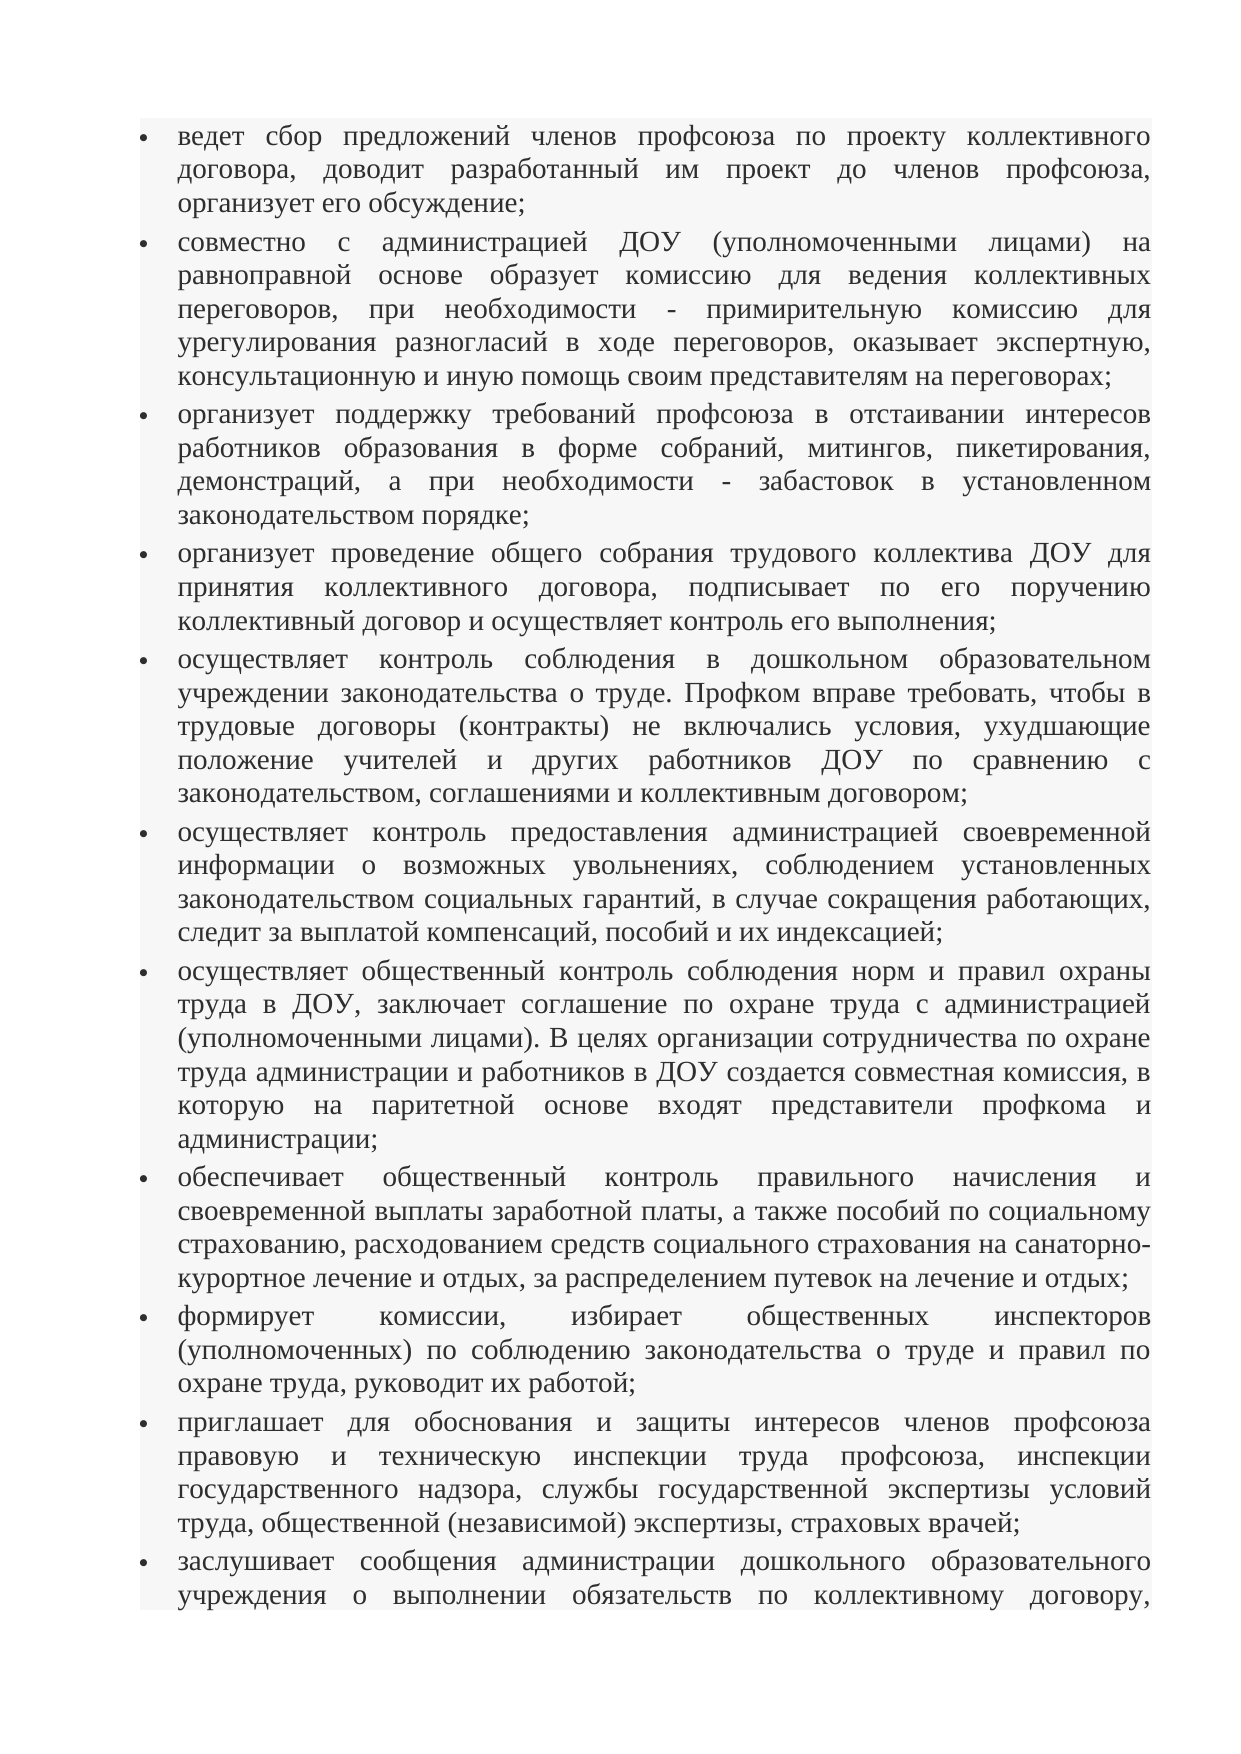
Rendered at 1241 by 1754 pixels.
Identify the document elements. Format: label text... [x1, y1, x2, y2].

list приглашает для обоснования и защиты интересов членов профсоюза правовую и техническую инспекции труда профсоюза, инспекции государственного надзора, службы государственной экспертизы условий труда, общественной (независимой) экспертизы, страховых врачей; [140, 1404, 1152, 1538]
list осуществляет общественный контроль соблюдения норм и правил охраны труда в ДОУ, заключает соглашение по охране труда с администрацией (уполномоченными лицами). В целях организации сотрудничества по охране труда администрации и работников в ДОУ создается совместная комиссия, в которую на паритетной основе входят представители профкома и администрации; [140, 953, 1152, 1154]
list формирует комиссии, избирает общественных инспекторов (уполномоченных) по соблюдению законодательства о труде и правил по охране труда, руководит их работой; [140, 1298, 1152, 1399]
list организует поддержку требований профсоюза в отстаивании интересов работников образования в форме собраний, митингов, пикетирования, демонстраций, а при необходимости - забастовок в установленном законодательством порядке; [140, 396, 1152, 531]
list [140, 1543, 1152, 1610]
list осуществляет контроль предоставления администрацией своевременной информации о возможных увольнениях, соблюдением установленных законодательством социальных гарантий, в случае сокращения работающих, следит за выплатой компенсаций, пособий и их индексацией; [140, 814, 1152, 948]
list организует проведение общего собрания трудового коллектива ДОУ для принятия коллективного договора, подписывает по его поручению коллективный договор и осуществляет контроль его выполнения; [140, 536, 1152, 636]
list осуществляет контроль соблюдения в дошкольном образовательном учреждении законодательства о труде. Профком вправе требовать, чтобы в трудовые договоры (контракты) не включались условия, ухудшающие положение учителей и других работников ДОУ по сравнению с законодательством, соглашениями и коллективным договором; [140, 641, 1152, 809]
list совместно с администрацией ДОУ (уполномоченными лицами) на равноправной основе образует комиссию для ведения коллективных переговоров, при необходимости - примирительную комиссию для урегулирования разногласий в ходе переговоров, оказывает экспертную, консультационную и иную помощь своим представителям на переговорах; [140, 224, 1152, 391]
list обеспечивает общественный контроль правильного начисления и своевременной выплаты заработной платы, а также пособий по социальному страхованию, расходованием средств социального страхования на санаторно-курортное лечение и отдых, за распределением путевок на лечение и отдых; [140, 1159, 1152, 1293]
list ведет сбор предложений членов профсоюза по проекту коллективного договора, доводит разработанный им проект до членов профсоюза, организует его обсуждение; [140, 118, 1152, 219]
